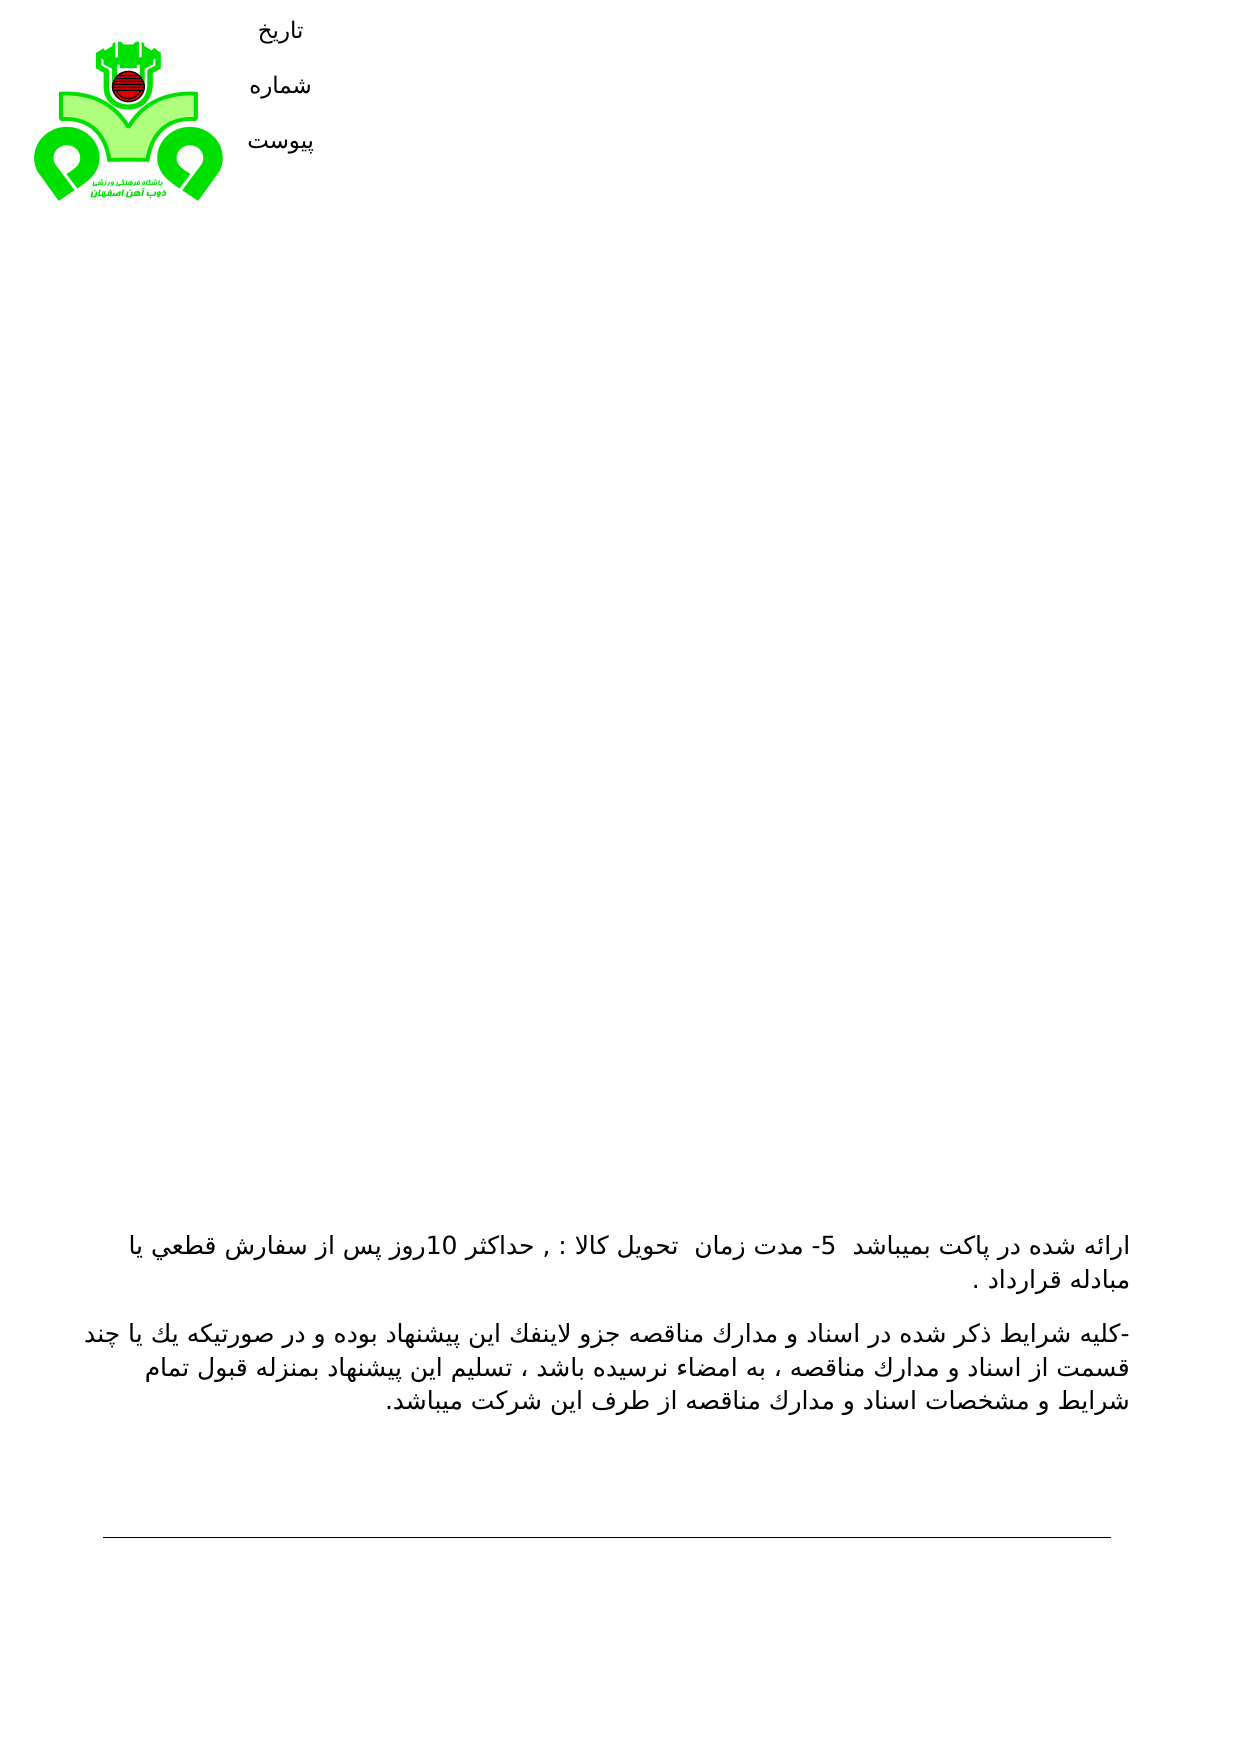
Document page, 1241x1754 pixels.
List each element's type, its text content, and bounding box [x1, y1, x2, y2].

picture [0, 18, 261, 238]
text -كليه شرايط ذكر شده در اسناد و مدارك مناقصه جزو لاينفك اين پيشنهاد بوده و در صورتيكه يك يا چند قسمت از اسناد و مدارك مناقصه ، به امضاء نرسيده باشد ، تسليم اين پيشنهاد بمنزله قبول تمام شرايط و مشخصات اسناد و مدارك مناقصه از طرف اين شركت ميباشد. [66, 1319, 1130, 1416]
text پس ازآگا هي كامل از شرايط مناقصه ومشخصات فني ، پيشنهاد خود را به مبلغ کل عددي(........................................................)وحروفي ( ........................................................................................... ) ارائه مي نمايم ، شرايط تحويل و جزئيات قيمت اقلام به شرح لیست پیوست 1--قيمتها بصورت قيمت واحد و كلي ارائه شده است-2-تاريخ اعتبار قيمت : یکسال پس از زمان بازگشايي پاكت ج ميباشد.3-محل تحويل كالا انبار باشگاه فرهنگی ورزشی ذوب آهن مي باشد. 4- قيمت پيشنهادي فوق دقيقا"مطابق با مشخصات فني ارائه شده در پاكت بميباشد 5- مدت زمان تحويل كالا : , حداكثر 10روز پس از سفارش قطعي يا مبادله قرارداد . [66, 1231, 1130, 1294]
